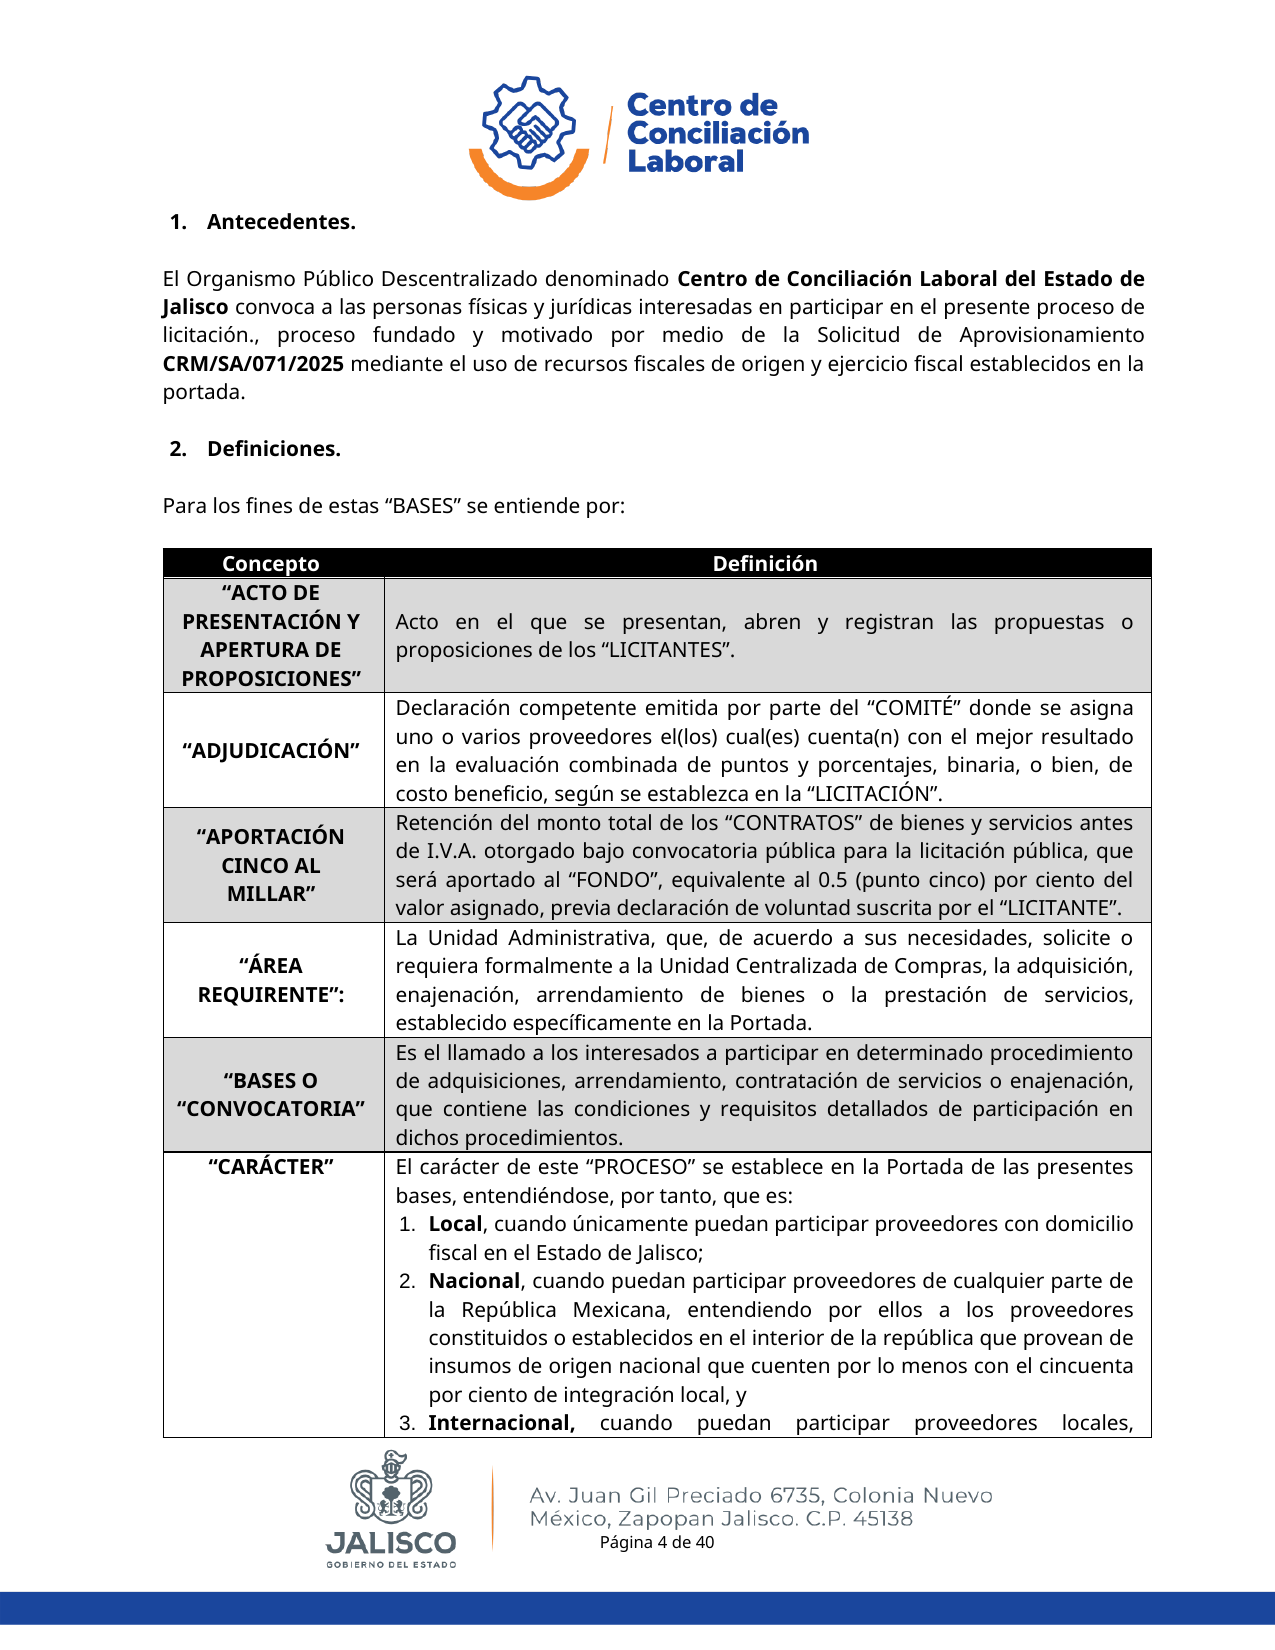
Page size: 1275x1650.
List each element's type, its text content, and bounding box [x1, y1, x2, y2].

table_cell Es el llamado a los interesados a participar en determinado procedimiento de adquisiciones, arrendamiento, contratación de servicios o enajenación, que contiene las condiciones y requisitos detallados de participación en dichos procedimientos. [385, 1038, 1151, 1151]
table_cell Acto en el que se presentan, abren y registran las propuestas o proposiciones de los “LICITANTES”. [385, 579, 1151, 692]
table_cell Retención del monto total de los “CONTRATOS” de bienes y servicios antes de I.V.A. otorgado bajo convocatoria pública para la licitación pública, que será aportado al “FONDO”, equivalente al 0.5 (punto cinco) por ciento del valor asignado, previa declaración de voluntad suscrita por el “LICITANTE”. [385, 808, 1151, 922]
table_cell “APORTACIÓN CINCO AL MILLAR” [164, 808, 384, 922]
subtitle Definiciones. [169, 434, 1146, 463]
table_cell “BASES O “CONVOCATORIA” [164, 1038, 384, 1151]
table_cell La Unidad Administrativa, que, de acuerdo a sus necesidades, solicite o requiera formalmente a la Unidad Centralizada de Compras, la adquisición, enajenación, arrendamiento de bienes o la prestación de servicios, establecido específicamente en la Portada. [385, 923, 1151, 1037]
table_header Definición [385, 549, 1151, 577]
text El Organismo Público Descentralizado denominado Centro de Conciliación Laboral del Estado de Jalisco convoca a las personas físicas y jurídicas interesadas en participar en el presente proceso de licitación., proceso fundado y motivado por medio de la Solicitud de Aprovisionamiento CRM/SA/071/2025 mediante el uso de recursos fiscales de origen y ejercicio fiscal establecidos en la portada. [162, 264, 1146, 406]
subtitle Antecedentes. [169, 207, 1146, 235]
table_cell “ADJUDICACIÓN” [164, 693, 384, 807]
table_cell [385, 1153, 1151, 1437]
table_cell “CARÁCTER” [164, 1153, 384, 1437]
text Para los fines de estas “BASES” se entiende por: [162, 491, 1146, 519]
picture [0, 3, 1275, 1650]
table_cell “ACTO DE PRESENTACIÓN Y APERTURA DE PROPOSICIONES” [164, 579, 384, 692]
table_cell Declaración competente emitida por parte del “COMITÉ” donde se asigna uno o varios proveedores el(los) cual(es) cuenta(n) con el mejor resultado en la evaluación combinada de puntos y porcentajes, binaria, o bien, de costo beneficio, según se establezca en la “LICITACIÓN”. [385, 693, 1151, 807]
table_header Concepto [164, 549, 384, 577]
table_cell “ÁREA REQUIRENTE”: [164, 923, 384, 1037]
